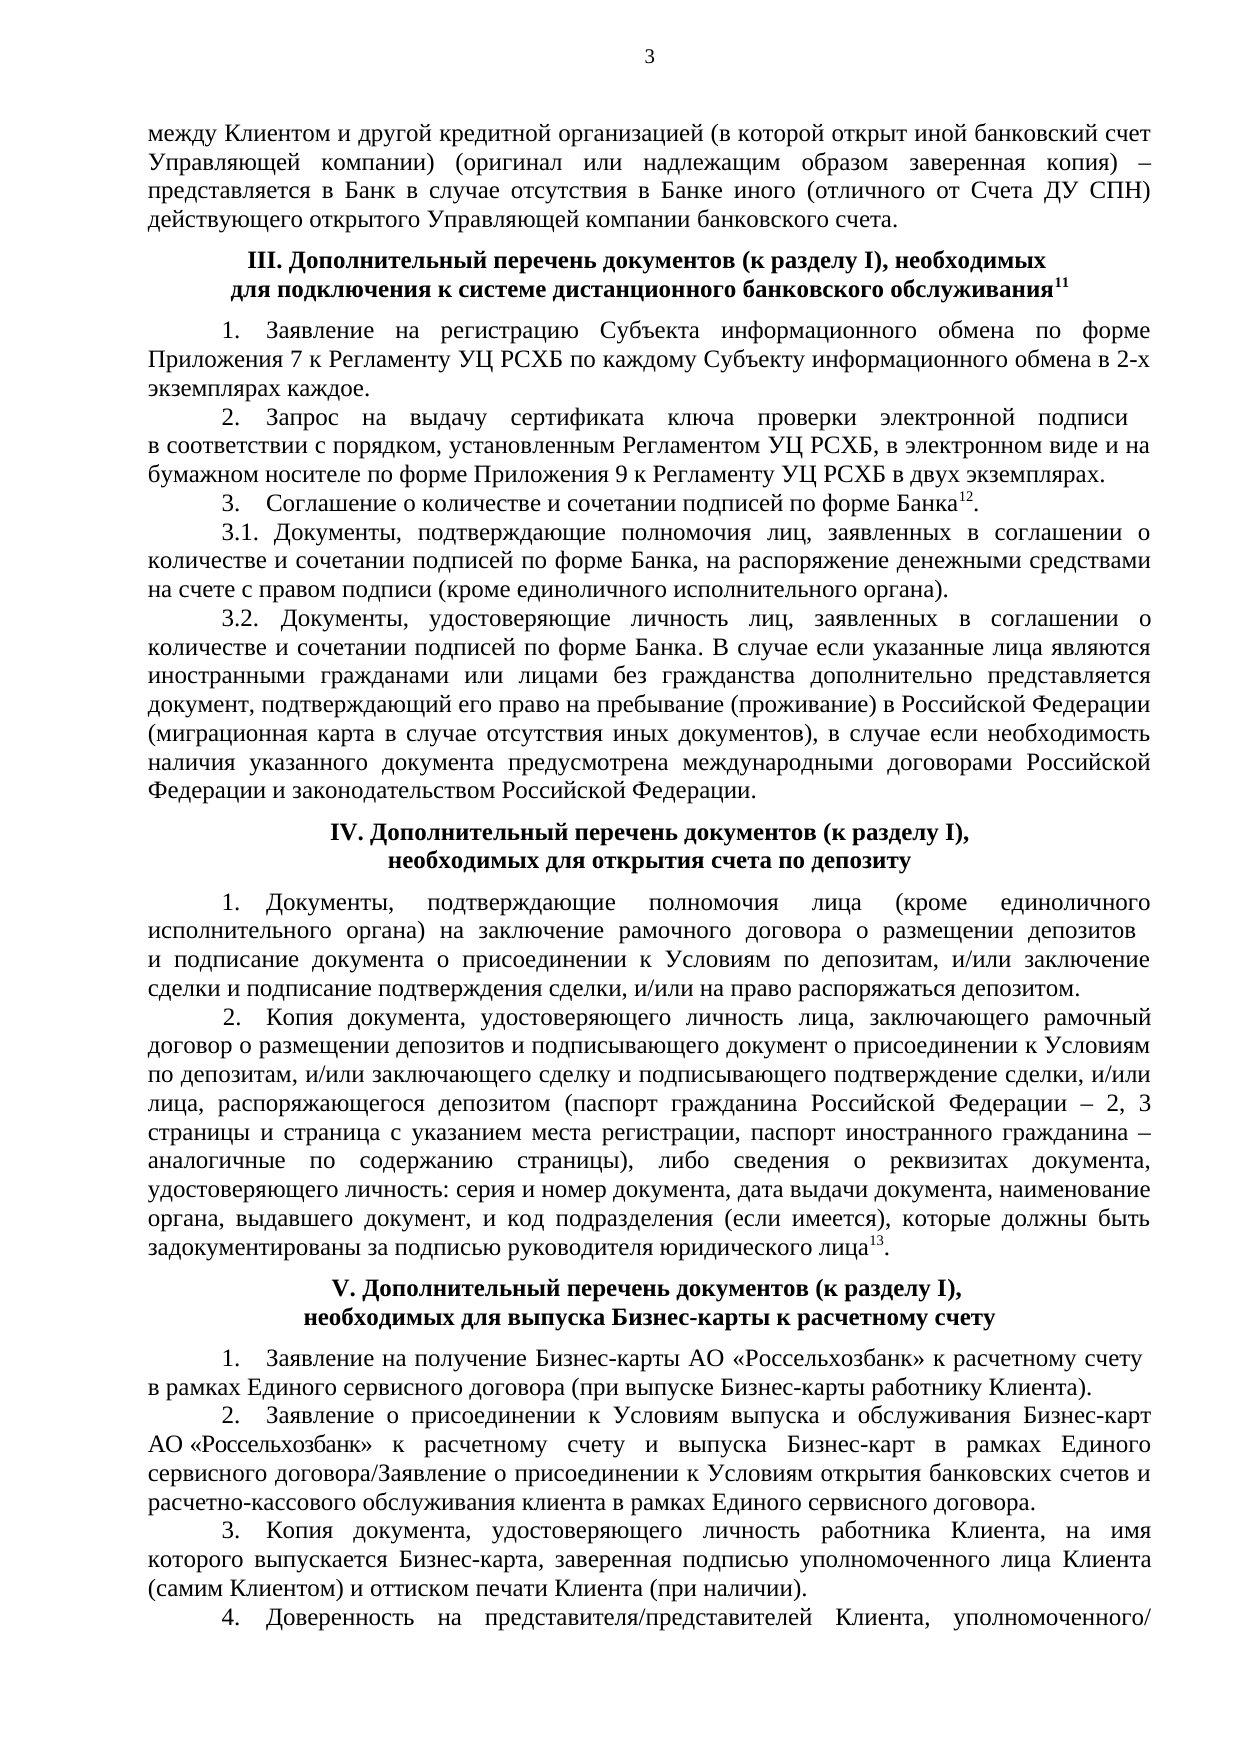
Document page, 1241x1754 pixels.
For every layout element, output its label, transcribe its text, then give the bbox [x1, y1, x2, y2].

list Заявление на получение Бизнес-карты АО «Россельхозбанк» к расчетному счету в рамках Единого сервисного договора (при выпуске Бизнес-карты работнику Клиента). [148, 1343, 1152, 1401]
text 1. Заявление на регистрацию Субъекта информационного обмена по форме Приложения 7 к Регламенту УЦ РСХБ по каждому Субъекту информационного обмена в 2-х экземплярах каждое. [148, 316, 1152, 402]
text 1. Документы, подтверждающие полномочия лица (кроме единоличного исполнительного органа) на заключение рамочного договора о размещении депозитов и подписание документа о присоединении к Условиям по депозитам, и/или заключение сделки и подписание подтверждения сделки, и/или на право распоряжаться депозитом. [148, 887, 1152, 1002]
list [148, 1602, 1152, 1631]
text 2. Запрос на выдачу сертификата ключа проверки электронной подписи в соответствии с порядком, установленным Регламентом УЦ РСХБ, в электронном виде и на бумажном носителе по форме Приложения 9 к Регламенту УЦ РСХБ в двух экземплярах. [148, 402, 1152, 488]
text 3.1. Документы, подтверждающие полномочия лиц, заявленных в соглашении о количестве и сочетании подписей по форме Банка, на распоряжение денежными средствами на счете с правом подписи (кроме единоличного исполнительного органа). [148, 517, 1152, 603]
text III. Дополнительный перечень документов (к разделу I), необходимых для подключения к системе дистанционного банковского обслуживания [148, 246, 1152, 303]
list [148, 118, 1152, 233]
text 3. Соглашение о количестве и сочетании подписей по форме Банка. [148, 488, 1152, 517]
list Копия документа, удостоверяющего личность работника Клиента, на имя которого выпускается Бизнес-карта, заверенная подписью уполномоченного лица Клиента (самим Клиентом) и оттиском печати Клиента (при наличии). [148, 1516, 1152, 1602]
text необходимых для открытия счета по депозиту [148, 846, 1152, 874]
text V. Дополнительный перечень документов (к разделу I), необходимых для выпуска Бизнес-карты к расчетному счету [148, 1273, 1152, 1331]
text 3.2. Документы, удостоверяющие личность лиц, заявленных в соглашении о количестве и сочетании подписей по форме Банка. В случае если указанные лица являются иностранными гражданами или лицами без гражданства дополнительно представляется документ, подтверждающий его право на пребывание (проживание) в Российской Федерации (миграционная карта в случае отсутствия иных документов), в случае если необходимость наличия указанного документа предусмотрена международными договорами Российской Федерации и законодательством Российской Федерации. [148, 603, 1152, 804]
text 2. Копия документа, удостоверяющего личность лица, заключающего рамочный договор о размещении депозитов и подписывающего документ о присоединении к Условиям по депозитам, и/или заключающего сделку и подписывающего подтверждение сделки, и/или лица, распоряжающегося депозитом (паспорт гражданина Российской Федерации – 2, 3 страницы и страница с указанием места регистрации, паспорт иностранного гражданина – аналогичные по содержанию страницы), либо сведения о реквизитах документа, удостоверяющего личность: серия и номер документа, дата выдачи документа, наименование органа, выдавшего документ, и код подразделения (если имеется), которые должны быть задокументированы за подписью руководителя юридического лица. [148, 1002, 1152, 1261]
list Заявление о присоединении к Условиям выпуска и обслуживания Бизнес-карт АО «Россельхозбанк» к расчетному счету и выпуска Бизнес-карт в рамках Единого сервисного договора/Заявление о присоединении к Условиям открытия банковских счетов и расчетно-кассового обслуживания клиента в рамках Единого сервисного договора. [148, 1401, 1152, 1516]
text IV. Дополнительный перечень документов (к разделу I), [148, 817, 1152, 846]
